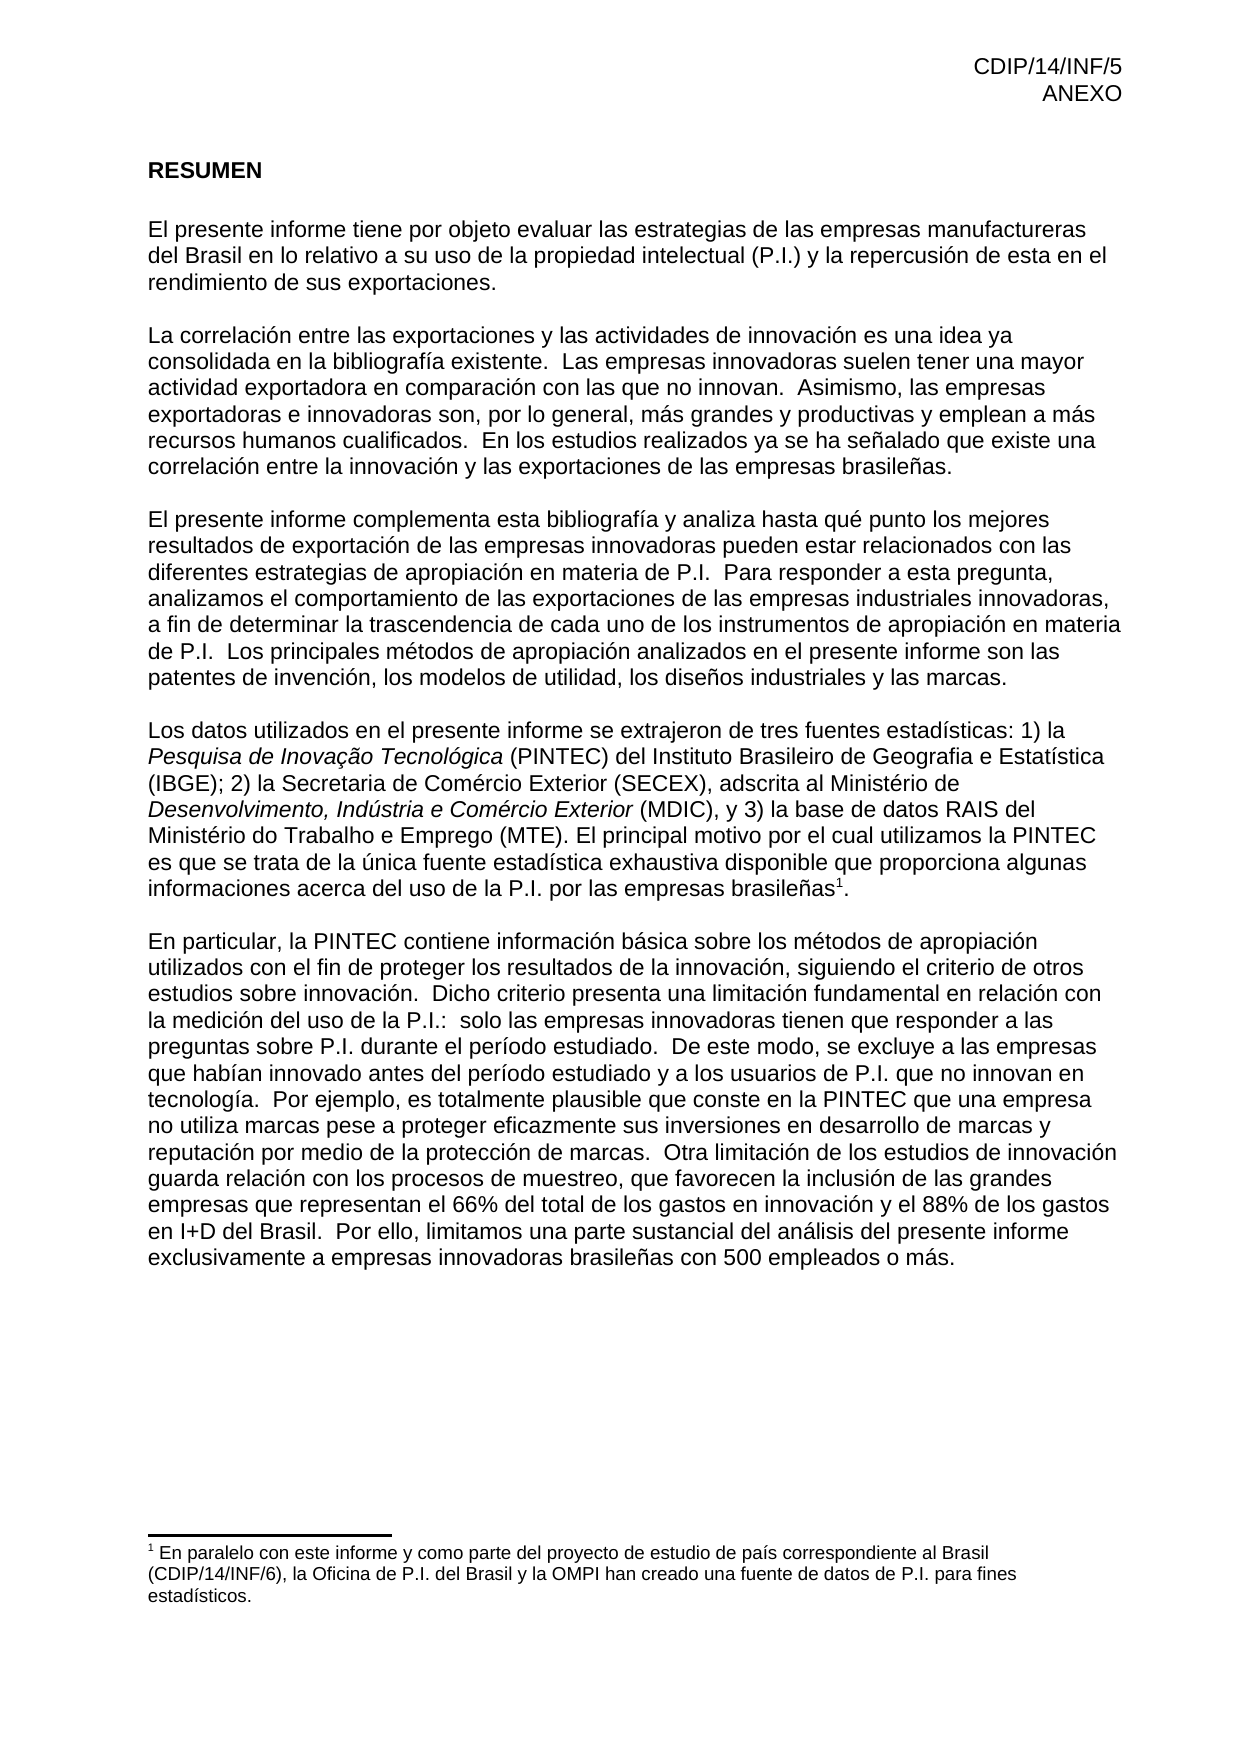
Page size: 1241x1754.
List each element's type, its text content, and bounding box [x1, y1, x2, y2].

text La correlación entre las exportaciones y las actividades de innovación es una idea ya consolidada en la bibliografía existente. Las empresas innovadoras suelen tener una mayor actividad exportadora en comparación con las que no innovan. Asimismo, las empresas exportadoras e innovadoras son, por lo general, más grandes y productivas y emplean a más recursos humanos cualificados. En los estudios realizados ya se ha señalado que existe una correlación entre la innovación y las exportaciones de las empresas brasileñas. [148, 322, 1122, 480]
subtitle RESUMEN [148, 157, 1122, 183]
text En particular, la PINTEC contiene información básica sobre los métodos de apropiación utilizados con el fin de proteger los resultados de la innovación, siguiendo el criterio de otros estudios sobre innovación. Dicho criterio presenta una limitación fundamental en relación con la medición del uso de la P.I.: solo las empresas innovadoras tienen que responder a las preguntas sobre P.I. durante el período estudiado. De este modo, se excluye a las empresas que habían innovado antes del período estudiado y a los usuarios de P.I. que no innovan en tecnología. Por ejemplo, es totalmente plausible que conste en la PINTEC que una empresa no utiliza marcas pese a proteger eficazmente sus inversiones en desarrollo de marcas y reputación por medio de la protección de marcas. Otra limitación de los estudios de innovación guarda relación con los procesos de muestreo, que favorecen la inclusión de las grandes empresas que representan el 66% del total de los gastos en innovación y el 88% de los gastos en I+D del Brasil. Por ello, limitamos una parte sustancial del análisis del presente informe exclusivamente a empresas innovadoras brasileñas con 500 empleados o más. [148, 928, 1122, 1270]
text El presente informe tiene por objeto evaluar las estrategias de las empresas manufactureras del Brasil en lo relativo a su uso de la propiedad intelectual (P.I.) y la repercusión de esta en el rendimiento de sus exportaciones. [148, 216, 1122, 295]
text El presente informe complementa esta bibliografía y analiza hasta qué punto los mejores resultados de exportación de las empresas innovadoras pueden estar relacionados con las diferentes estrategias de apropiación en materia de P.I. Para responder a esta pregunta, analizamos el comportamiento de las exportaciones de las empresas industriales innovadoras, a fin de determinar la trascendencia de cada uno de los instrumentos de apropiación en materia de P.I. Los principales métodos de apropiación analizados en el presente informe son las patentes de invención, los modelos de utilidad, los diseños industriales y las marcas. [148, 506, 1122, 691]
text Los datos utilizados en el presente informe se extrajeron de tres fuentes estadísticas: 1) la Pesquisa de Inovação Tecnológica (PINTEC) del Instituto Brasileiro de Geografia e Estatística (IBGE); 2) la Secretaria de Comércio Exterior (SECEX), adscrita al Ministério de Desenvolvimento, Indústria e Comércio Exterior (MDIC), y 3) la base de datos RAIS del Ministério do Trabalho e Emprego (MTE). El principal motivo por el cual utilizamos la PINTEC es que se trata de la única fuente estadística exhaustiva disponible que proporciona algunas informaciones acerca del uso de la P.I. por las empresas brasileñas. [148, 717, 1122, 901]
